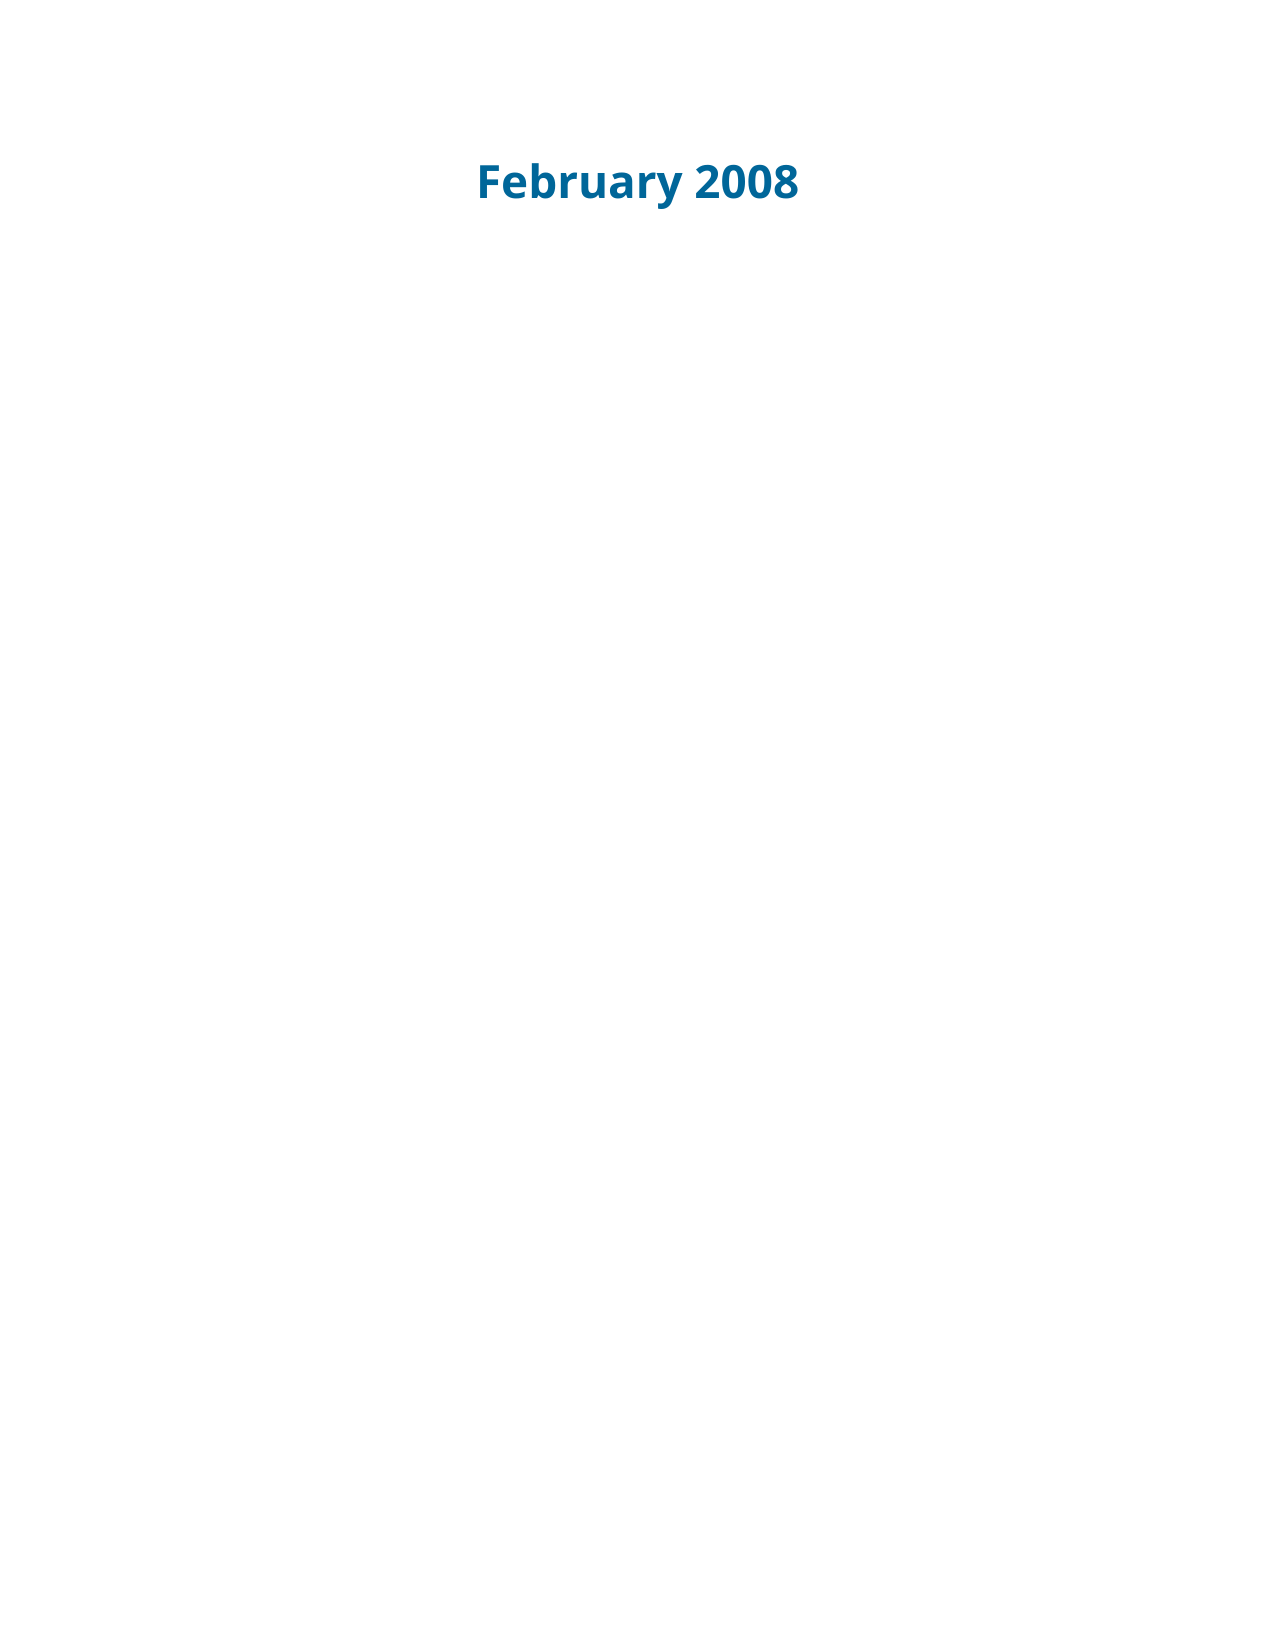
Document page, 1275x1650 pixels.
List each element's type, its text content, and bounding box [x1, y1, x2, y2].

text February 2008 [150, 150, 1125, 212]
